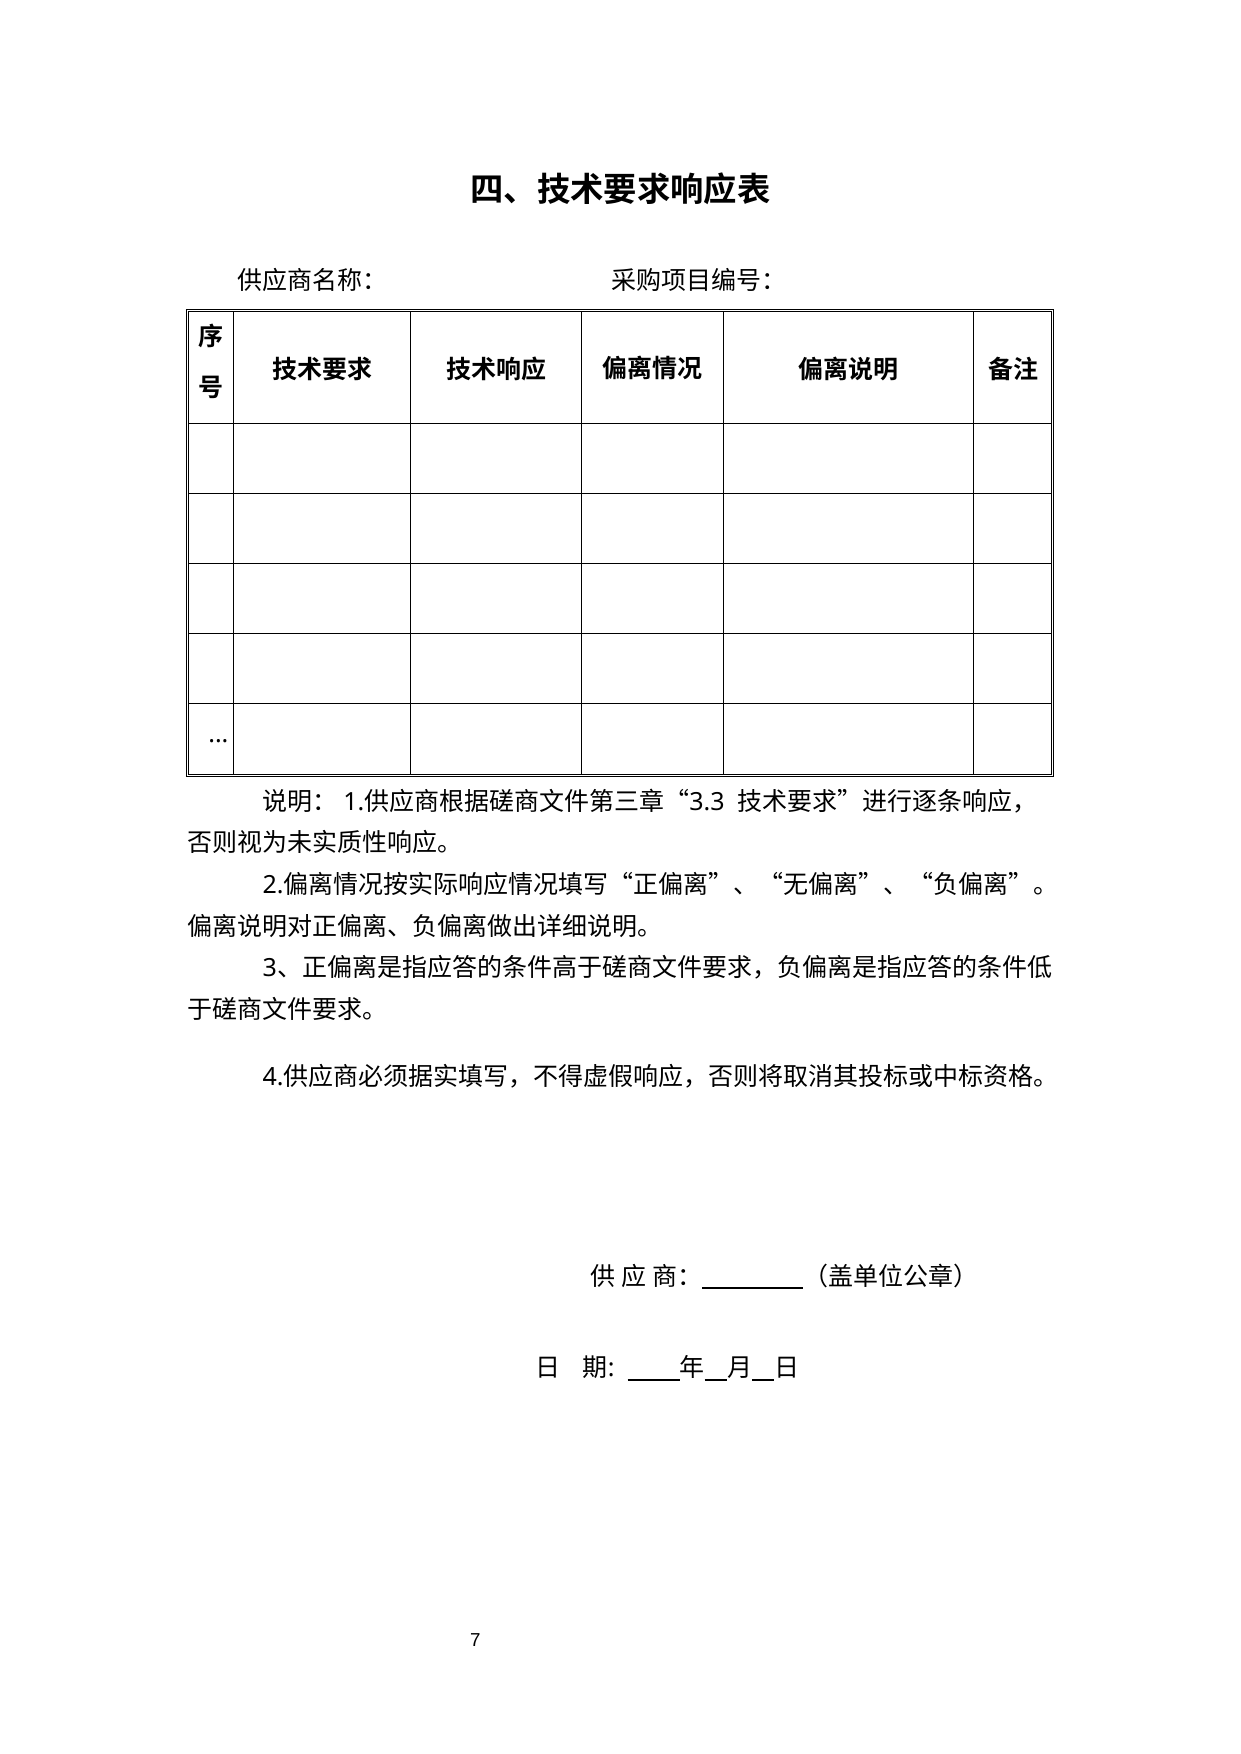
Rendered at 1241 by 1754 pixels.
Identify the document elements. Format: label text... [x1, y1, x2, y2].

text 2.偏离情况按实际响应情况填写“正偏离”、“无偏离”、“负偏离”。偏离说明对正偏离、负偏离做出详细说明。 [187, 860, 1053, 943]
table_cell [189, 564, 233, 633]
text 说明： 1.供应商根据磋商文件第三章“3.3 技术要求”进行逐条响应，否则视为未实质性响应。 [187, 777, 1053, 860]
text 日 期: 年 月 日 [187, 1348, 965, 1384]
table_cell [582, 564, 723, 633]
table_header 技术要求 [234, 312, 410, 422]
table_cell [724, 704, 973, 773]
table_cell [974, 494, 1051, 563]
table_cell [411, 424, 581, 493]
table_cell [234, 564, 410, 633]
table_cell [411, 634, 581, 703]
text 供 应 商： （盖单位公章） [187, 1256, 978, 1292]
table_cell [411, 494, 581, 563]
text 供应商名称： 采购项目编号： [187, 260, 1053, 297]
table_cell [234, 424, 410, 493]
table_cell [411, 704, 581, 773]
table_cell [724, 564, 973, 633]
table_cell [411, 564, 581, 633]
table_cell [189, 424, 233, 493]
table_cell [189, 634, 233, 703]
table_cell [189, 494, 233, 563]
table_cell ... [189, 704, 233, 773]
table_cell [974, 634, 1051, 703]
table_header 偏离说明 [724, 312, 973, 422]
table_header 序号 [189, 312, 233, 422]
table_cell [724, 494, 973, 563]
table_cell [234, 704, 410, 773]
table_cell [974, 564, 1051, 633]
table_cell [582, 704, 723, 773]
table_cell [582, 424, 723, 493]
table_cell [582, 494, 723, 563]
table_cell [234, 634, 410, 703]
text 4.供应商必须据实填写，不得虚假响应，否则将取消其投标或中标资格。 [187, 1052, 1053, 1093]
table_cell [724, 424, 973, 493]
table_header 备注 [974, 312, 1051, 422]
table_header 技术响应 [411, 312, 581, 422]
subtitle 四、技术要求响应表 [187, 162, 1053, 211]
table_cell [974, 424, 1051, 493]
text 3、正偏离是指应答的条件高于磋商文件要求，负偏离是指应答的条件低于磋商文件要求。 [187, 943, 1053, 1027]
table_cell [974, 704, 1051, 773]
table_header 偏离情况 [582, 312, 723, 422]
table_cell [234, 494, 410, 563]
table_cell [724, 634, 973, 703]
table_cell [582, 634, 723, 703]
